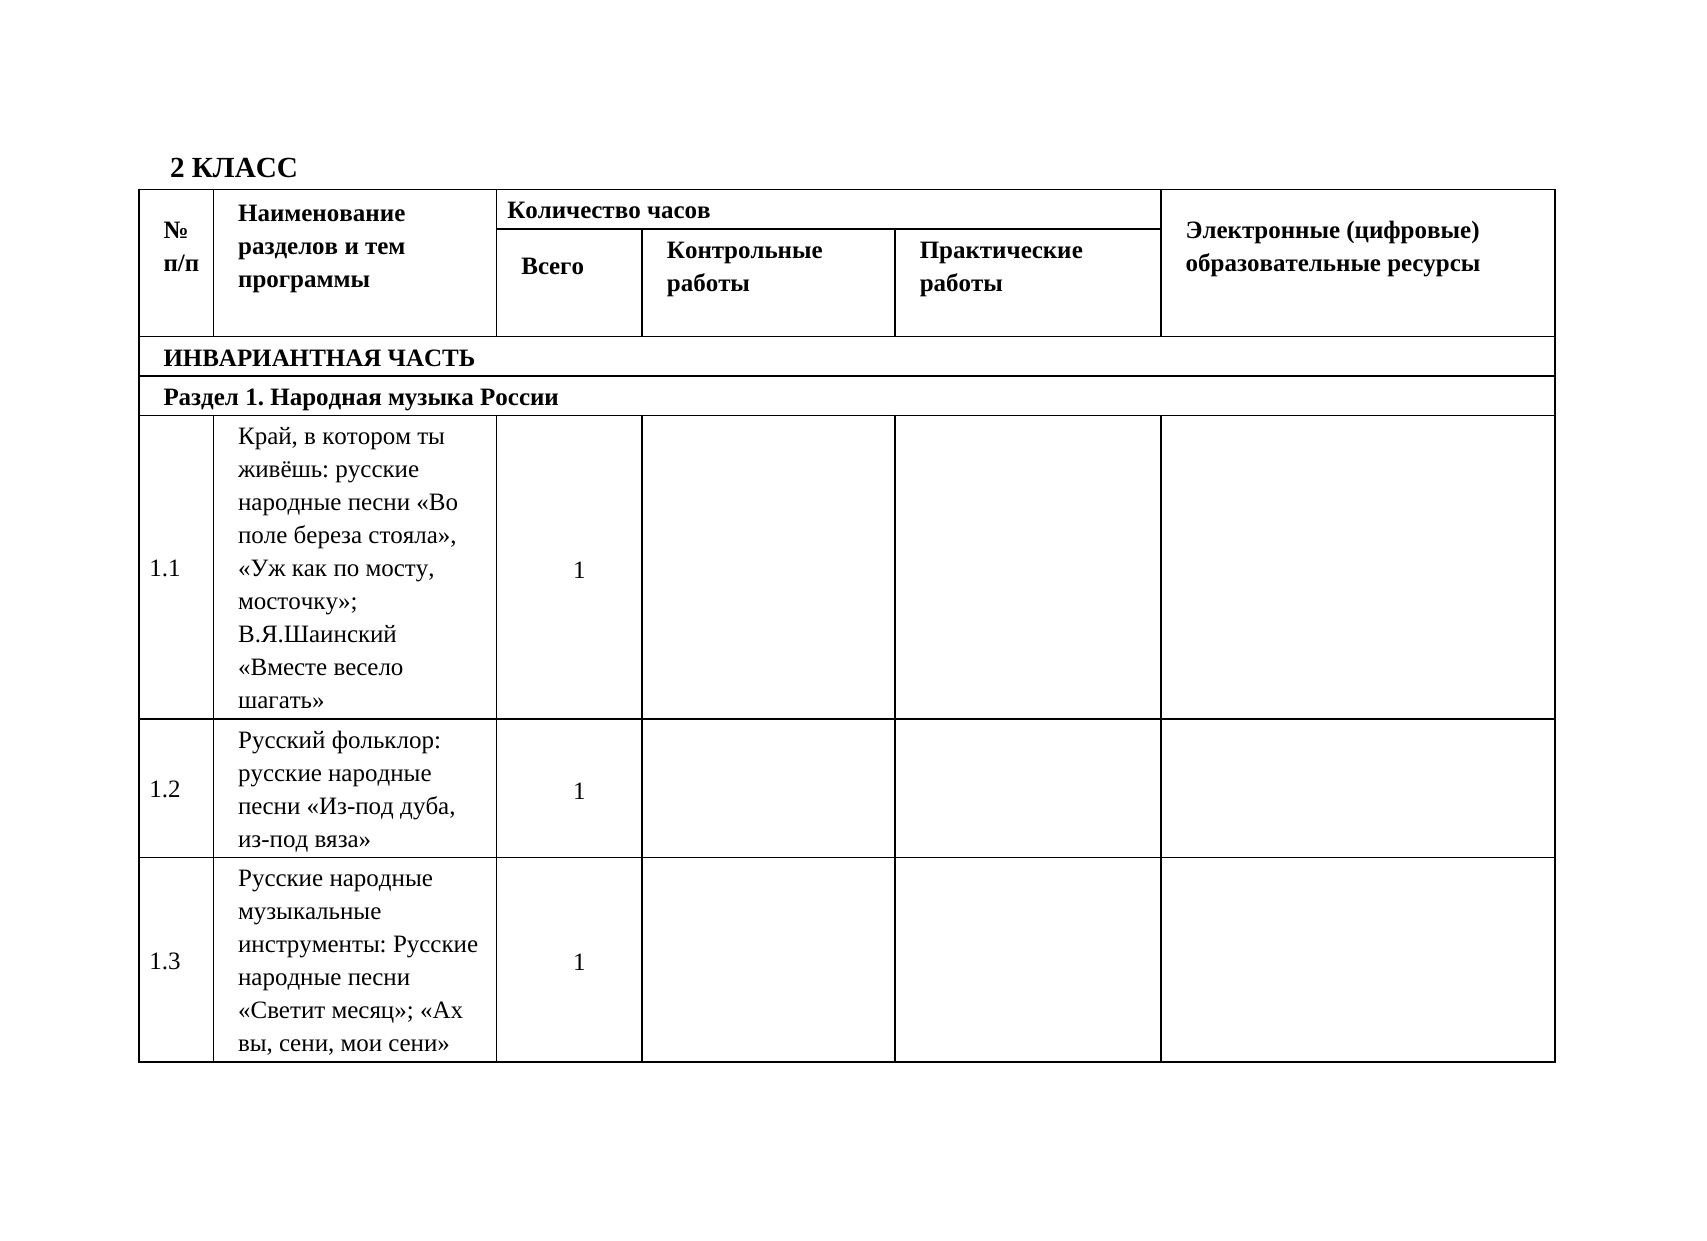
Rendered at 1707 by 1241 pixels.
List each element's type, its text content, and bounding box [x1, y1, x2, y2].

table_cell [643, 416, 894, 718]
table_cell Край, в котором ты живёшь: русские народные песни «Во поле береза стояла», «Уж как по мосту, мосточку»; В.Я.Шаинский «Вместе весело шагать» [214, 416, 496, 718]
table_header Электронные (цифровые) образовательные ресурсы [1162, 190, 1554, 336]
table_cell ИНВАРИАНТНАЯ ЧАСТЬ [140, 337, 1554, 375]
table_cell Практические работы [896, 230, 1160, 336]
table_cell [643, 720, 894, 857]
table_cell [643, 858, 894, 1061]
table_header № п/п [140, 190, 213, 336]
table_cell Контрольные работы [643, 230, 894, 336]
table_cell Русские народные музыкальные инструменты: Русские народные песни «Светит месяц»; «Ах вы, сени, мои сени» [214, 858, 496, 1061]
table_cell [1162, 416, 1554, 718]
table_cell [896, 416, 1160, 718]
text 2 КЛАСС [162, 150, 1557, 183]
table_header Количество часов [497, 190, 1160, 228]
table_cell 1.3 [140, 858, 213, 1061]
table_cell 1 [497, 416, 641, 718]
table_cell [896, 720, 1160, 857]
table_cell Всего [497, 230, 641, 336]
table_header Наименование разделов и тем программы [214, 190, 496, 336]
table_cell 1 [497, 858, 641, 1061]
table_cell 1.2 [140, 720, 213, 857]
table_cell 1.1 [140, 416, 213, 718]
table_cell [1162, 720, 1554, 857]
table_cell Русский фольклор: русские народные песни «Из-под дуба, из-под вяза» [214, 720, 496, 857]
table_cell 1 [497, 720, 641, 857]
table_cell [896, 858, 1160, 1061]
table_cell Раздел 1. Народная музыка России [140, 377, 1554, 414]
table_cell [1162, 858, 1554, 1061]
